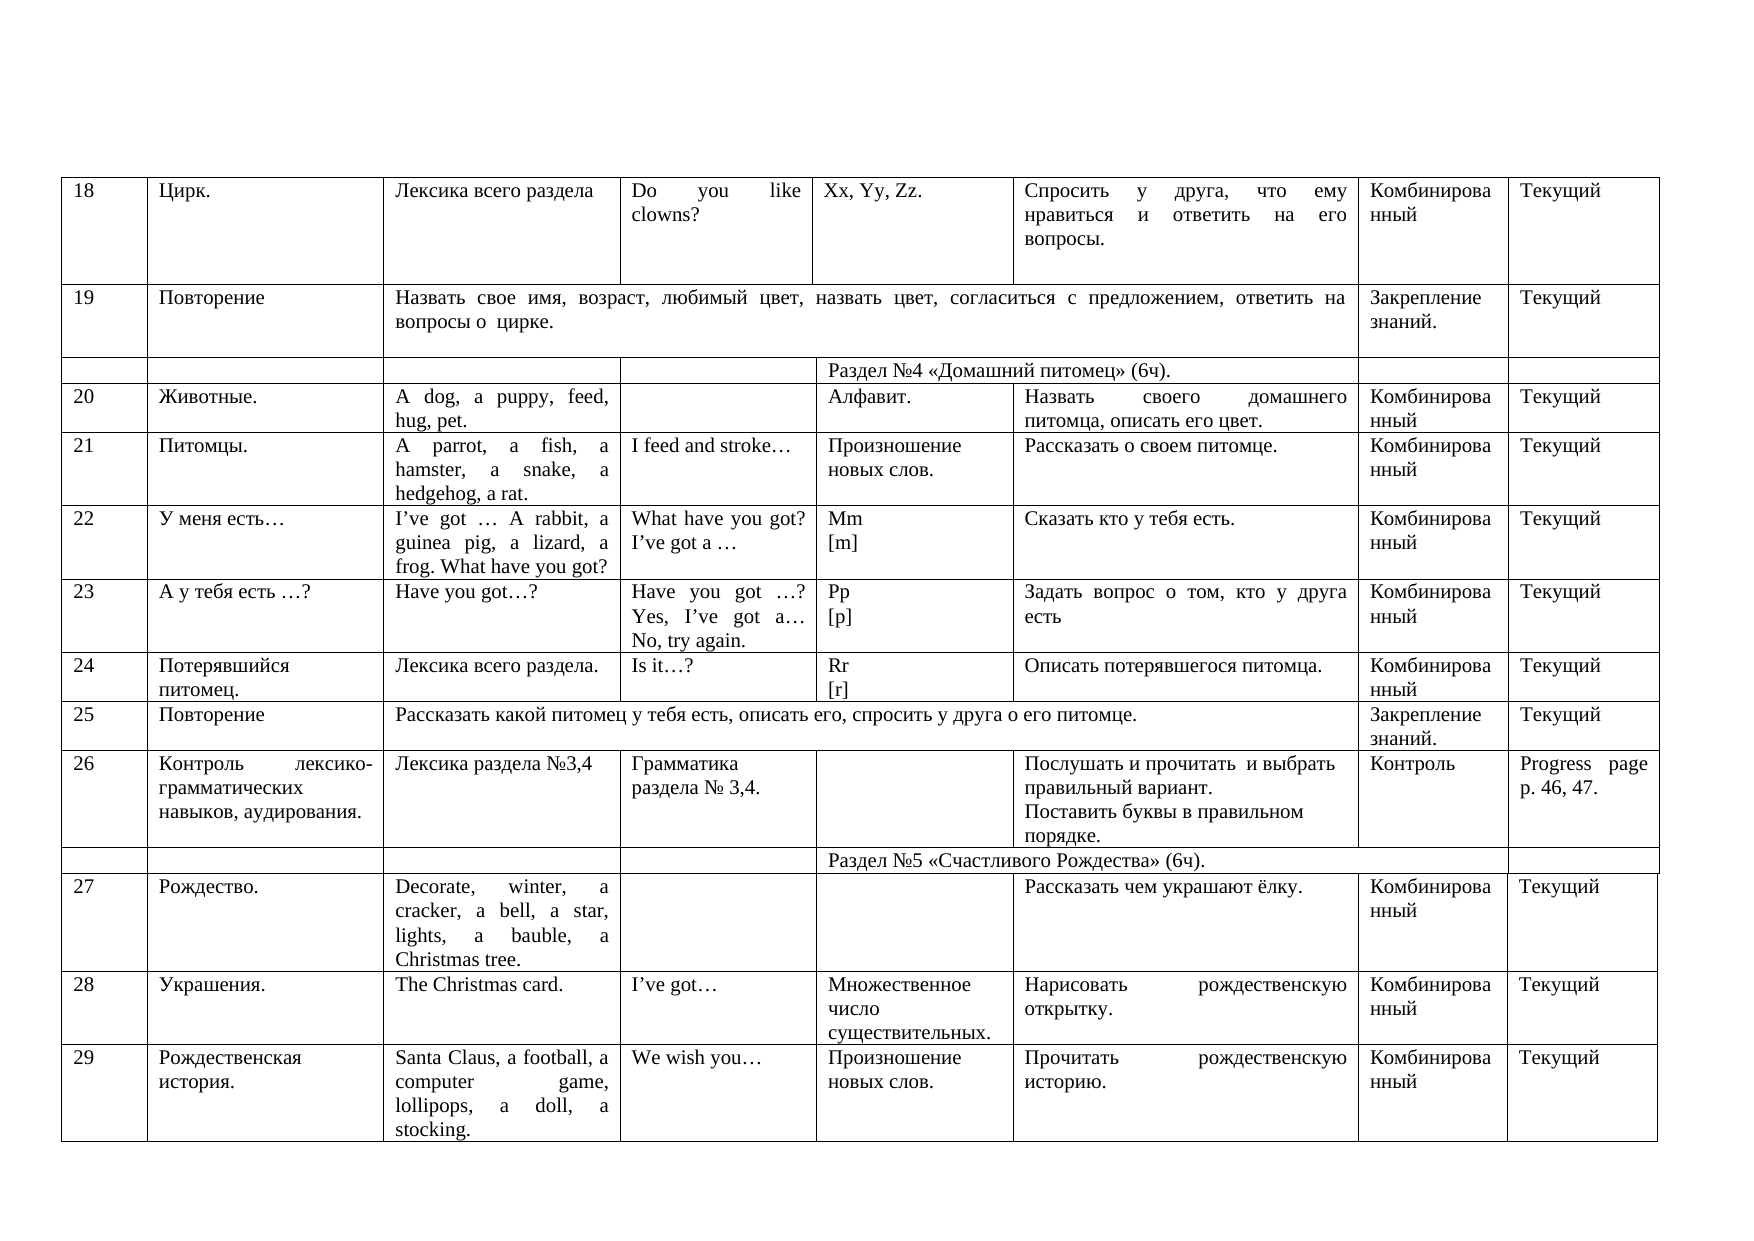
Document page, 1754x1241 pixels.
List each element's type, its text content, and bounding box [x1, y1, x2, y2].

table_cell 28 [62, 972, 147, 1044]
table_cell [621, 874, 816, 971]
table_cell [1509, 848, 1659, 873]
table_cell [1359, 358, 1508, 383]
table_cell Progress page p. 46, 47. [1509, 751, 1659, 847]
table_cell Текущий [1509, 702, 1659, 750]
table_cell Текущий [1509, 580, 1659, 652]
table_cell Xx, Yy, Zz. [813, 178, 1013, 283]
table_cell [148, 848, 383, 873]
table_cell Животные. [148, 384, 383, 432]
table_cell Комбинированный [1359, 506, 1508, 578]
table_cell Рождество. [148, 874, 383, 971]
table_cell 25 [62, 702, 147, 750]
table_cell Спросить у друга, что ему нравиться и ответить на его вопросы. [1014, 178, 1358, 283]
table_cell Питомцы. [148, 433, 383, 505]
table_cell Описать потерявшегося питомца. [1014, 653, 1358, 701]
table_cell Закрепление знаний. [1359, 702, 1508, 750]
table_cell [621, 384, 816, 432]
table_cell Раздел №5 «Счастливого Рождества» (6ч). [817, 848, 1508, 873]
table_cell Рассказать чем украшают ёлку. [1014, 874, 1358, 971]
table_cell Комбинированный [1359, 580, 1508, 652]
table_cell Комбинированный [1359, 874, 1507, 971]
table_cell Лексика раздела №3,4 [384, 751, 620, 847]
table_cell Текущий [1509, 178, 1659, 283]
table_cell Потерявшийся питомец. [148, 653, 383, 701]
table_cell Рассказать о своем питомце. [1014, 433, 1358, 505]
table_cell Рождественская история. [148, 1045, 383, 1141]
table_cell [621, 848, 816, 873]
table_cell Текущий [1509, 285, 1659, 357]
table_cell Have you got …? Yes, I’ve got a… No, try again. [621, 580, 816, 652]
table_cell Do you like clowns? [621, 178, 812, 283]
table_cell [62, 358, 147, 383]
table_cell 19 [62, 285, 147, 357]
table_cell 29 [62, 1045, 147, 1141]
table_cell Закрепление знаний. [1359, 285, 1508, 357]
table_cell Грамматика раздела № 3,4. [621, 751, 816, 847]
table_cell [384, 848, 620, 873]
table_cell Множественное число существительных. [817, 972, 1013, 1044]
table_cell Прочитать рождественскую историю. [1014, 1045, 1358, 1141]
table_cell Rr [r] [817, 653, 1013, 701]
table_cell Комбинированный [1359, 1045, 1507, 1141]
table_cell Раздел №4 «Домашний питомец» (6ч). [817, 358, 1358, 383]
table_cell Повторение [148, 702, 383, 750]
table_cell 27 [62, 874, 147, 971]
table_cell Текущий [1509, 653, 1659, 701]
table_cell Текущий [1508, 874, 1657, 971]
table_cell Текущий [1509, 384, 1659, 432]
table_cell 18 [62, 178, 147, 283]
table_cell [621, 358, 816, 383]
table_cell Задать вопрос о том, кто у друга есть [1014, 580, 1358, 652]
table_cell [817, 751, 1013, 847]
table_cell Лексика всего раздела. [384, 653, 620, 701]
table_cell Decorate, winter, a cracker, a bell, a star, lights, a bauble, a Christmas tree. [384, 874, 620, 971]
table_cell Pp [p] [817, 580, 1013, 652]
table_cell 23 [62, 580, 147, 652]
table_cell Послушать и прочитать и выбрать правильный вариант. Поставить буквы в правильном порядке. [1014, 751, 1358, 847]
table_cell [148, 358, 383, 383]
table_cell A dog, a puppy, feed, hug, pet. [384, 384, 620, 432]
table_cell Комбинированный [1359, 384, 1508, 432]
table_cell Лексика всего раздела [384, 178, 620, 283]
table_cell Алфавит. [817, 384, 1013, 432]
table_cell I’ve got… [621, 972, 816, 1044]
table_cell Цирк. [148, 178, 383, 283]
table_cell У меня есть… [148, 506, 383, 578]
table_cell A parrot, a fish, a hamster, a snake, a hedgehog, a rat. [384, 433, 620, 505]
table_cell Комбинированный [1359, 178, 1508, 283]
table_cell We wish you… [621, 1045, 816, 1141]
table_cell Произношение новых слов. [817, 433, 1013, 505]
table_cell 24 [62, 653, 147, 701]
table_cell Santa Claus, a football, a computer game, lollipops, a doll, a stocking. [384, 1045, 620, 1141]
table_cell Текущий [1508, 972, 1657, 1044]
table_cell [384, 358, 620, 383]
table_cell Назвать своего домашнего питомца, описать его цвет. [1014, 384, 1358, 432]
table_cell Повторение [148, 285, 383, 357]
table_cell Контроль [1359, 751, 1508, 847]
table_cell 26 [62, 751, 147, 847]
table_cell Назвать свое имя, возраст, любимый цвет, назвать цвет, согласиться с предложением, ответить на вопросы о цирке. [384, 285, 1358, 357]
table_cell Комбинированный [1359, 653, 1508, 701]
table_cell 20 [62, 384, 147, 432]
table_cell Is it…? [621, 653, 816, 701]
table_cell А у тебя есть …? [148, 580, 383, 652]
table_cell I’ve got … A rabbit, a guinea pig, a lizard, a frog. What have you got? [384, 506, 620, 578]
table_cell 21 [62, 433, 147, 505]
table_cell The Christmas card. [384, 972, 620, 1044]
table_cell Рассказать какой питомец у тебя есть, описать его, спросить у друга о его питомце. [384, 702, 1358, 750]
table_cell Текущий [1509, 506, 1659, 578]
table_cell Нарисовать рождественскую открытку. [1014, 972, 1358, 1044]
table_cell Текущий [1509, 433, 1659, 505]
table_cell Украшения. [148, 972, 383, 1044]
table_cell Контроль лексико-грамматических навыков, аудирования. [148, 751, 383, 847]
table_cell [1509, 358, 1659, 383]
table_cell Have you got…? [384, 580, 620, 652]
table_cell I feed and stroke… [621, 433, 816, 505]
table_cell [817, 874, 1013, 971]
table_cell Произношение новых слов. [817, 1045, 1013, 1141]
table_cell What have you got? I’ve got a … [621, 506, 816, 578]
table_cell 22 [62, 506, 147, 578]
table_cell Mm [m] [817, 506, 1013, 578]
table_cell [62, 848, 147, 873]
table_cell Комбинированный [1359, 972, 1507, 1044]
table_cell Комбинированный [1359, 433, 1508, 505]
table_cell Сказать кто у тебя есть. [1014, 506, 1358, 578]
table_cell Текущий [1508, 1045, 1657, 1141]
